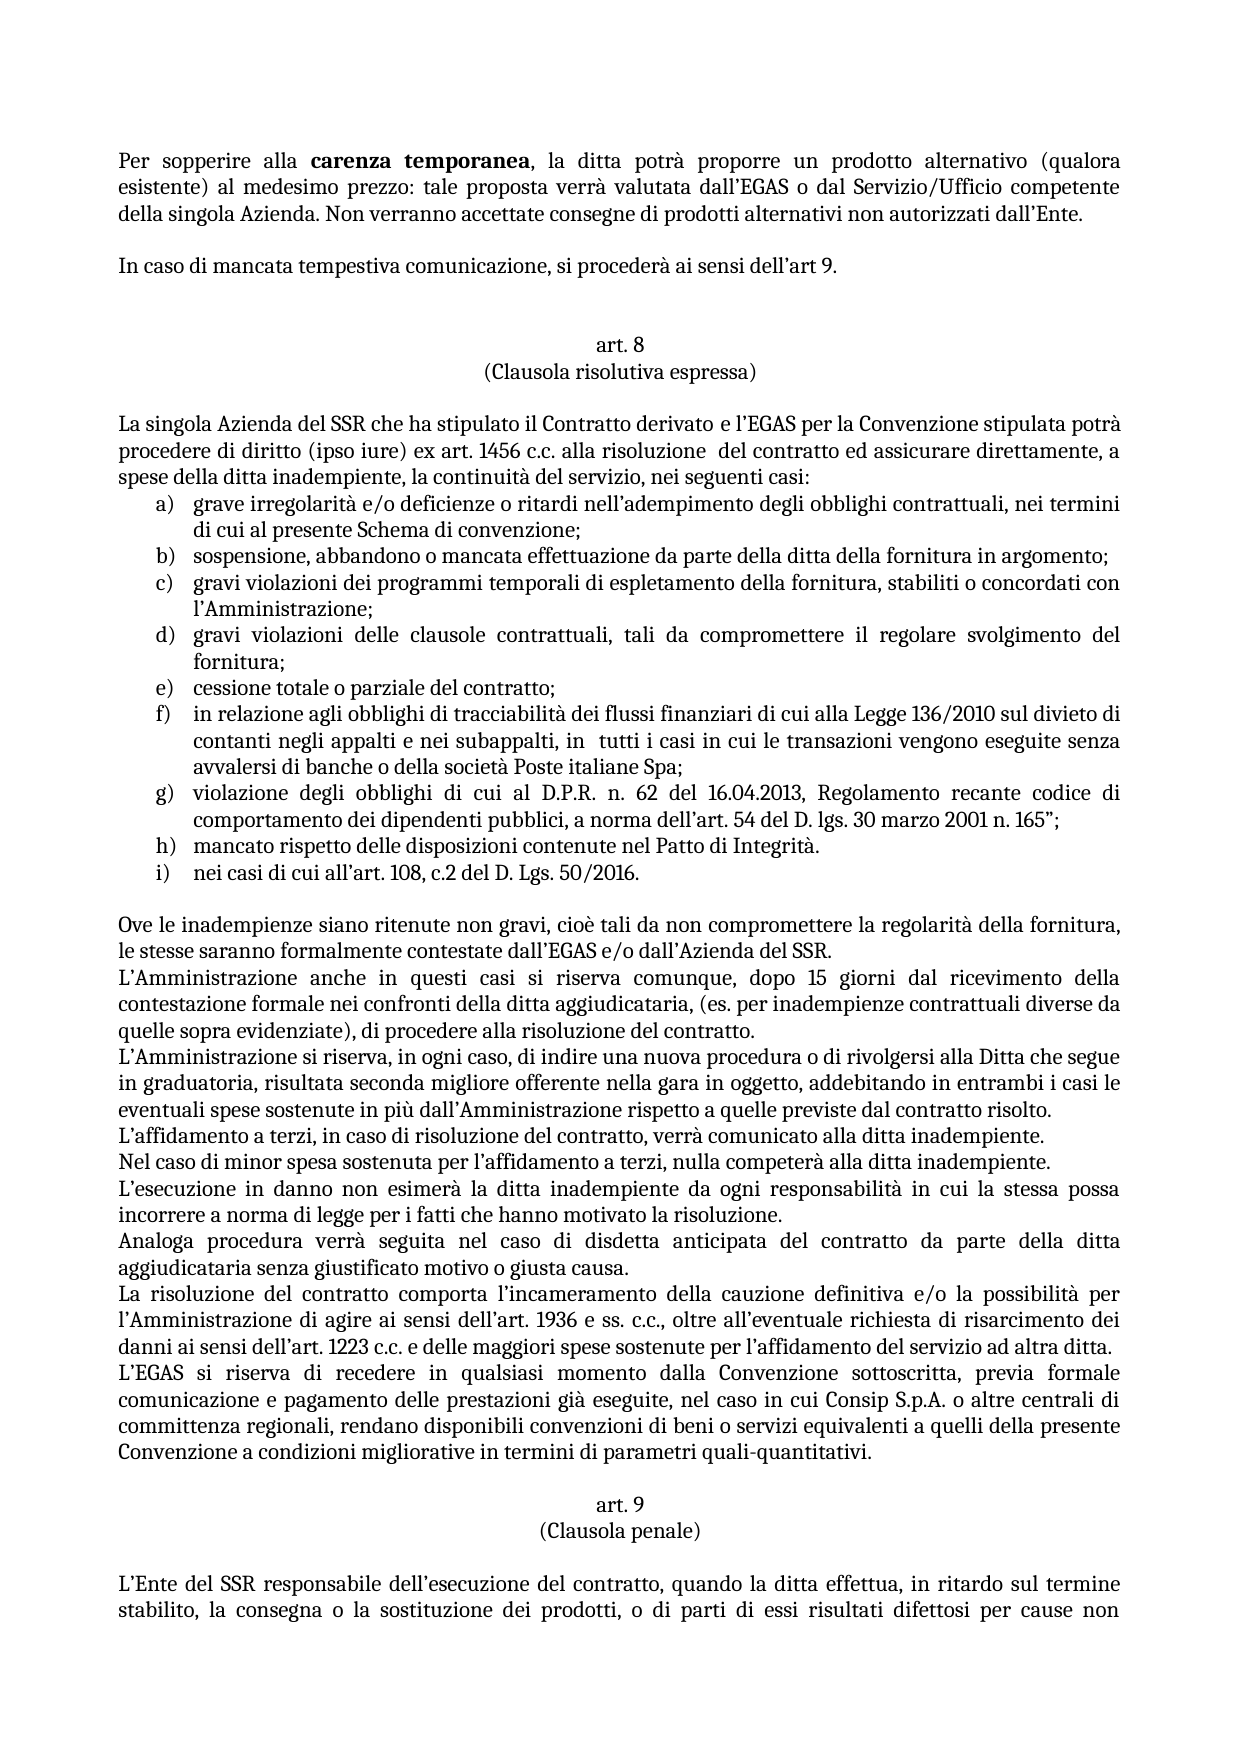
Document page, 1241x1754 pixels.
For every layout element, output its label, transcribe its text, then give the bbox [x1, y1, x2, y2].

text L’Amministrazione si riserva, in ogni caso, di indire una nuova procedura o di rivolgersi alla Ditta che segue in graduatoria, risultata seconda migliore offerente nella gara in oggetto, addebitando in entrambi i casi le eventuali spese sostenute in più dall’Amministrazione rispetto a quelle previste dal contratto risolto. [118, 1044, 1122, 1123]
list grave irregolarità e/o deficienze o ritardi nell’adempimento degli obblighi contrattuali, nei termini di cui al presente Schema di convenzione; [156, 490, 1122, 543]
text Ove le inadempienze siano ritenute non gravi, cioè tali da non compromettere la regolarità della fornitura, le stesse saranno formalmente contestate dall’EGAS e/o dall’Azienda del SSR. [118, 912, 1122, 965]
text In caso di mancata tempestiva comunicazione, si procederà ai sensi dell’art 9. [118, 253, 1122, 279]
text Analoga procedura verrà seguita nel caso di disdetta anticipata del contratto da parte della ditta aggiudicataria senza giustificato motivo o giusta causa. [118, 1228, 1122, 1281]
list gravi violazioni dei programmi temporali di espletamento della fornitura, stabiliti o concordati con l’Amministrazione; [156, 569, 1122, 622]
list sospensione, abbandono o mancata effettuazione da parte della ditta della fornitura in argomento; [156, 543, 1122, 569]
list violazione degli obblighi di cui al D.P.R. n. 62 del 16.04.2013, Regolamento recante codice di comportamento dei dipendenti pubblici, a norma dell’art. 54 del D. lgs. 30 marzo 2001 n. 165”; [156, 780, 1122, 833]
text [118, 1571, 1122, 1623]
text L’esecuzione in danno non esimerà la ditta inadempiente da ogni responsabilità in cui la stessa possa incorrere a norma di legge per i fatti che hanno motivato la risoluzione. [118, 1176, 1122, 1228]
list nei casi di cui all’art. 108, c.2 del D. Lgs. 50/2016. [156, 859, 1122, 886]
list in relazione agli obblighi di tracciabilità dei flussi finanziari di cui alla Legge 136/2010 sul divieto di contanti negli appalti e nei subappalti, in tutti i casi in cui le transazioni vengono eseguite senza avvalersi di banche o della società Poste italiane Spa; [156, 701, 1122, 780]
text art. 9 [118, 1492, 1122, 1518]
text L’Amministrazione anche in questi casi si riserva comunque, dopo 15 giorni dal ricevimento della contestazione formale nei confronti della ditta aggiudicataria, (es. per inadempienze contrattuali diverse da quelle sopra evidenziate), di procedere alla risoluzione del contratto. [118, 965, 1122, 1044]
text (Clausola penale) [118, 1518, 1122, 1544]
text La risoluzione del contratto comporta l’incameramento della cauzione definitiva e/o la possibilità per l’Amministrazione di agire ai sensi dell’art. 1936 e ss. c.c., oltre all’eventuale richiesta di risarcimento dei danni ai sensi dell’art. 1223 c.c. e delle maggiori spese sostenute per l’affidamento del servizio ad altra ditta. [118, 1281, 1122, 1360]
text La singola Azienda del SSR che ha stipulato il Contratto derivato e l’EGAS per la Convenzione stipulata potrà procedere di diritto (ipso iure) ex art. 1456 c.c. alla risoluzione del contratto ed assicurare direttamente, a spese della ditta inadempiente, la continuità del servizio, nei seguenti casi: [118, 411, 1122, 490]
text (Clausola risolutiva espressa) [118, 358, 1122, 385]
list cessione totale o parziale del contratto; [156, 675, 1122, 701]
list gravi violazioni delle clausole contrattuali, tali da compromettere il regolare svolgimento del fornitura; [156, 622, 1122, 675]
text L’EGAS si riserva di recedere in qualsiasi momento dalla Convenzione sottoscritta, previa formale comunicazione e pagamento delle prestazioni già eseguite, nel caso in cui Consip S.p.A. o altre centrali di committenza regionali, rendano disponibili convenzioni di beni o servizi equivalenti a quelli della presente Convenzione a condizioni migliorative in termini di parametri quali-quantitativi. [118, 1360, 1122, 1465]
list mancato rispetto delle disposizioni contenute nel Patto di Integrità. [156, 833, 1122, 859]
text Per sopperire alla carenza temporanea, la ditta potrà proporre un prodotto alternativo (qualora esistente) al medesimo prezzo: tale proposta verrà valutata dall’EGAS o dal Servizio/Ufficio competente della singola Azienda. Non verranno accettate consegne di prodotti alternativi non autorizzati dall’Ente. [118, 148, 1122, 227]
text art. 8 [118, 332, 1122, 358]
text L’affidamento a terzi, in caso di risoluzione del contratto, verrà comunicato alla ditta inadempiente. [118, 1123, 1122, 1149]
text Nel caso di minor spesa sostenuta per l’affidamento a terzi, nulla competerà alla ditta inadempiente. [118, 1149, 1122, 1176]
